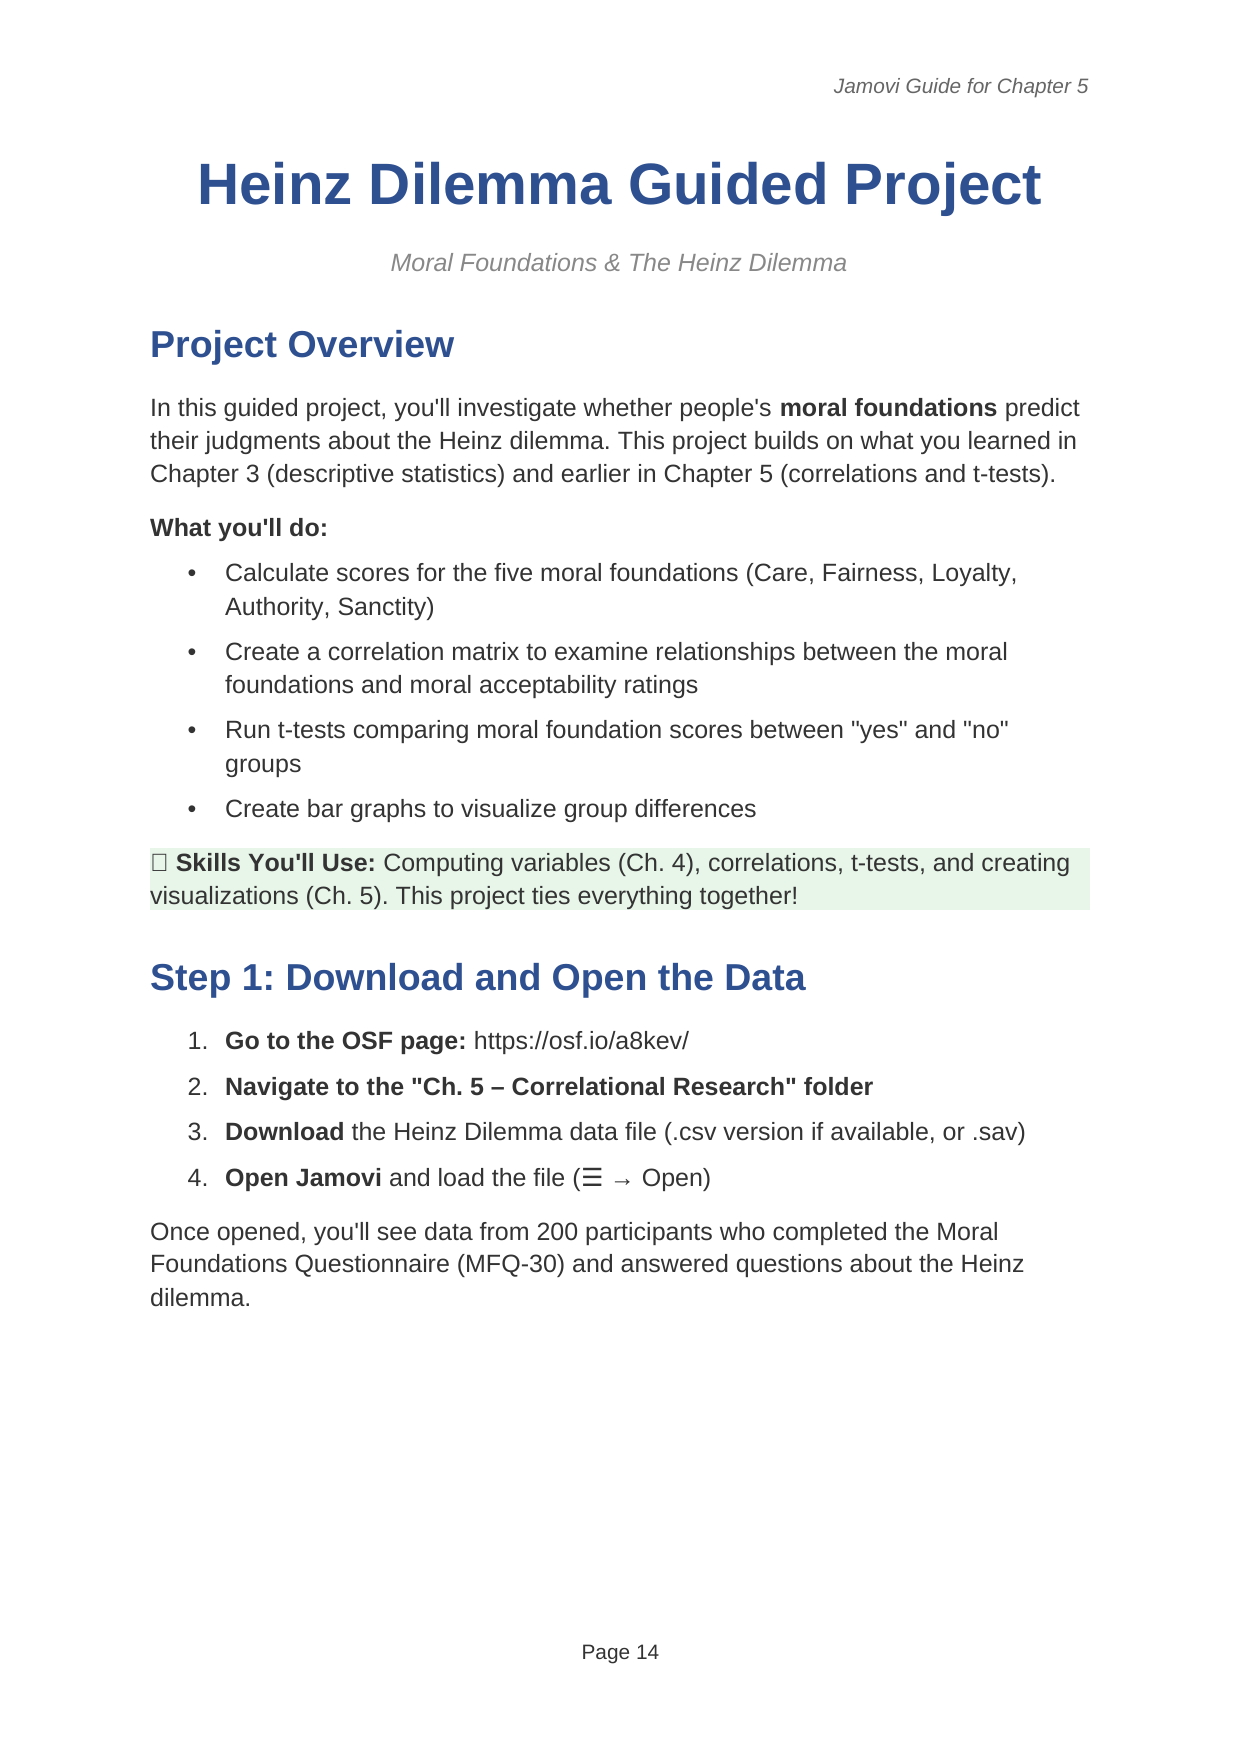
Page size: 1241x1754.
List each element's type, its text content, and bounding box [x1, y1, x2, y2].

list Calculate scores for the five moral foundations (Care, Fairness, Loyalty, Authority, Sanctity) [187, 558, 1090, 620]
text What you'll do: [150, 513, 1090, 542]
text In this guided project, you'll investigate whether people's moral foundations predict their judgments about the Heinz dilemma. This project builds on what you learned in Chapter 3 (descriptive statistics) and earlier in Chapter 5 (correlations and t-tests). [150, 393, 1090, 488]
text Once opened, you'll see data from 200 participants who completed the Moral Foundations Questionnaire (MFQ-30) and answered questions about the Heinz dilemma. [150, 1216, 1090, 1311]
subtitle Step 1: Download and Open the Data [150, 956, 1090, 999]
list Go to the OSF page: https://osf.io/a8kev/ [187, 1026, 1090, 1055]
list Create bar graphs to visualize group differences [187, 794, 1090, 823]
list Open Jamovi and load the file (☰ → Open) [187, 1163, 1090, 1191]
title Heinz Dilemma Guided Project [150, 150, 1090, 217]
list Navigate to the "Ch. 5 – Correlational Research" folder [187, 1072, 1090, 1100]
list Create a correlation matrix to examine relationships between the moral foundations and moral acceptability ratings [187, 637, 1090, 699]
list Download the Heinz Dilemma data file (.csv version if available, or .sav) [187, 1117, 1090, 1146]
subtitle Project Overview [150, 323, 1090, 366]
text Moral Foundations & The Heinz Dilemma [150, 248, 1090, 277]
list Run t-tests comparing moral foundation scores between "yes" and "no" groups [187, 716, 1090, 777]
text 🔄 Skills You'll Use: Computing variables (Ch. 4), correlations, t-tests, and creating visualizations (Ch. 5). This project ties everything together! [150, 848, 1090, 910]
